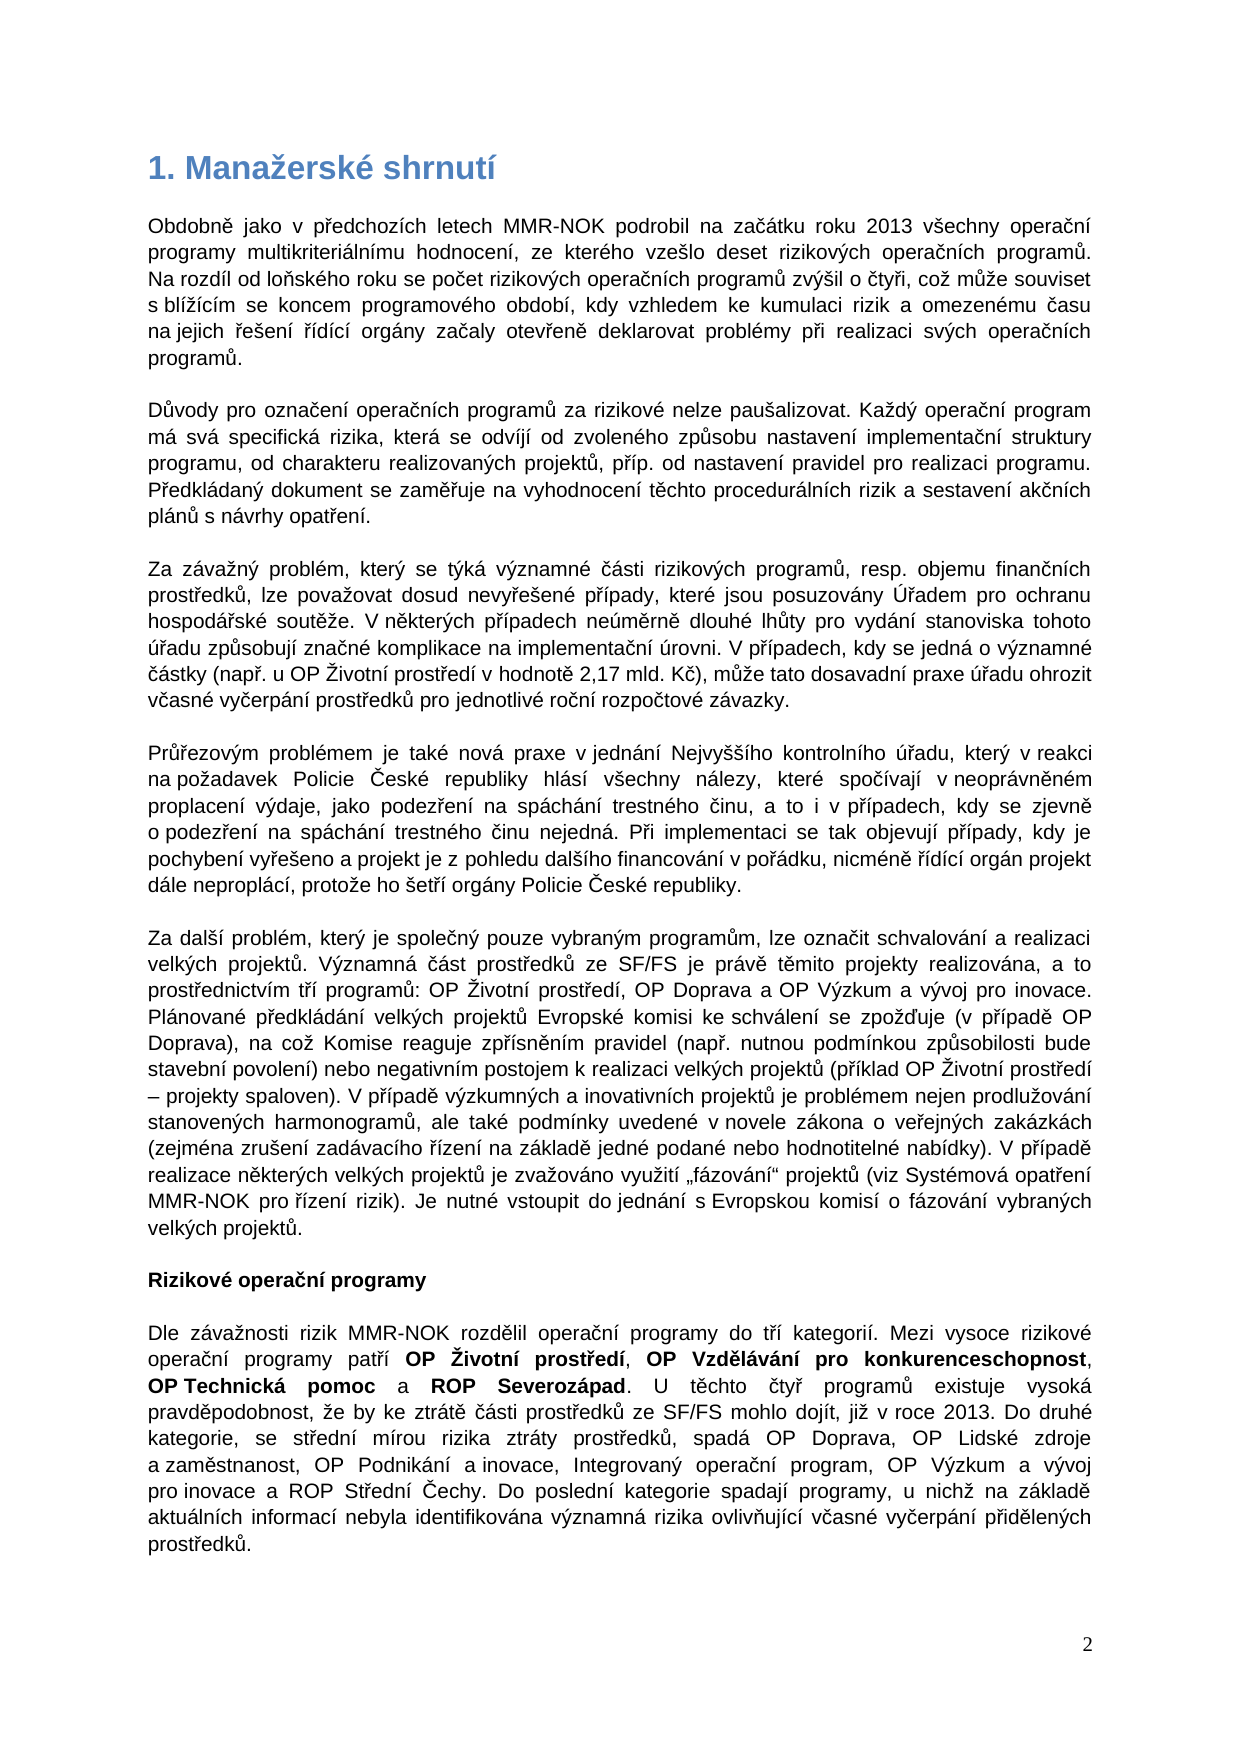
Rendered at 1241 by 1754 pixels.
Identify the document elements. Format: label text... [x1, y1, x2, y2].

text Obdobně jako v předchozích letech MMR-NOK podrobil na začátku roku 2013 všechny operační programy multikriteriálnímu hodnocení, ze kterého vzešlo deset rizikových operačních programů. Na rozdíl od loňského roku se počet rizikových operačních programů zvýšil o čtyři, což může souviset s blížícím se koncem programového období, kdy vzhledem ke kumulaci rizik a omezenému času na jejich řešení řídící orgány začaly otevřeně deklarovat problémy při realizaci svých operačních programů. [148, 214, 1092, 369]
text Důvody pro označení operačních programů za rizikové nelze paušalizovat. Každý operační program má svá specifická rizika, která se odvíjí od zvoleného způsobu nastavení implementační struktury programu, od charakteru realizovaných projektů, příp. od nastavení pravidel pro realizaci programu. Předkládaný dokument se zaměřuje na vyhodnocení těchto procedurálních rizik a sestavení akčních plánů s návrhy opatření. [148, 398, 1092, 528]
subtitle 1. Manažerské shrnutí [148, 148, 1092, 186]
text Za závažný problém, který se týká významné části rizikových programů, resp. objemu finančních prostředků, lze považovat dosud nevyřešené případy, které jsou posuzovány Úřadem pro ochranu hospodářské soutěže. V některých případech neúměrně dlouhé lhůty pro vydání stanoviska tohoto úřadu způsobují značné komplikace na implementační úrovni. V případech, kdy se jedná o významné částky (např. u OP Životní prostředí v hodnotě 2,17 mld. Kč), může tato dosavadní praxe úřadu ohrozit včasné vyčerpání prostředků pro jednotlivé roční rozpočtové závazky. [148, 556, 1092, 712]
text Dle závažnosti rizik MMR-NOK rozdělil operační programy do tří kategorií. Mezi vysoce rizikové operační programy patří OP Životní prostředí, OP Vzdělávání pro konkurenceschopnost, OP Technická pomoc a ROP Severozápad. U těchto čtyř programů existuje vysoká pravděpodobnost, že by ke ztrátě části prostředků ze SF/FS mohlo dojít, již v roce 2013. Do druhé kategorie, se střední mírou rizika ztráty prostředků, spadá OP Doprava, OP Lidské zdroje a zaměstnanost, OP Podnikání a inovace, Integrovaný operační program, OP Výzkum a vývoj pro inovace a ROP Střední Čechy. Do poslední kategorie spadají programy, u nichž na základě aktuálních informací nebyla identifikována významná rizika ovlivňující včasné vyčerpání přidělených prostředků. [148, 1321, 1092, 1556]
text Rizikové operační programy [148, 1268, 1092, 1292]
text Průřezovým problémem je také nová praxe v jednání Nejvyššího kontrolního úřadu, který v reakci na požadavek Policie České republiky hlásí všechny nálezy, které spočívají v neoprávněném proplacení výdaje, jako podezření na spáchání trestného činu, a to i v případech, kdy se zjevně o podezření na spáchání trestného činu nejedná. Při implementaci se tak objevují případy, kdy je pochybení vyřešeno a projekt je z pohledu dalšího financování v pořádku, nicméně řídící orgán projekt dále neproplácí, protože ho šetří orgány Policie České republiky. [148, 741, 1092, 897]
text Za další problém, který je společný pouze vybraným programům, lze označit schvalování a realizaci velkých projektů. Významná část prostředků ze SF/FS je právě těmito projekty realizována, a to prostřednictvím tří programů: OP Životní prostředí, OP Doprava a OP Výzkum a vývoj pro inovace. Plánované předkládání velkých projektů Evropské komisi ke schválení se zpožďuje (v případě OP Doprava), na což Komise reaguje zpřísněním pravidel (např. nutnou podmínkou způsobilosti bude stavební povolení) nebo negativním postojem k realizaci velkých projektů (příklad OP Životní prostředí – projekty spaloven). V případě výzkumných a inovativních projektů je problémem nejen prodlužování stanovených harmonogramů, ale také podmínky uvedené v novele zákona o veřejných zakázkách (zejména zrušení zadávacího řízení na základě jedné podané nebo hodnotitelné nabídky). V případě realizace některých velkých projektů je zvažováno využití „fázování“ projektů (viz Systémová opatření MMR-NOK pro řízení rizik). Je nutné vstoupit do jednání s Evropskou komisí o fázování vybraných velkých projektů. [148, 925, 1092, 1239]
